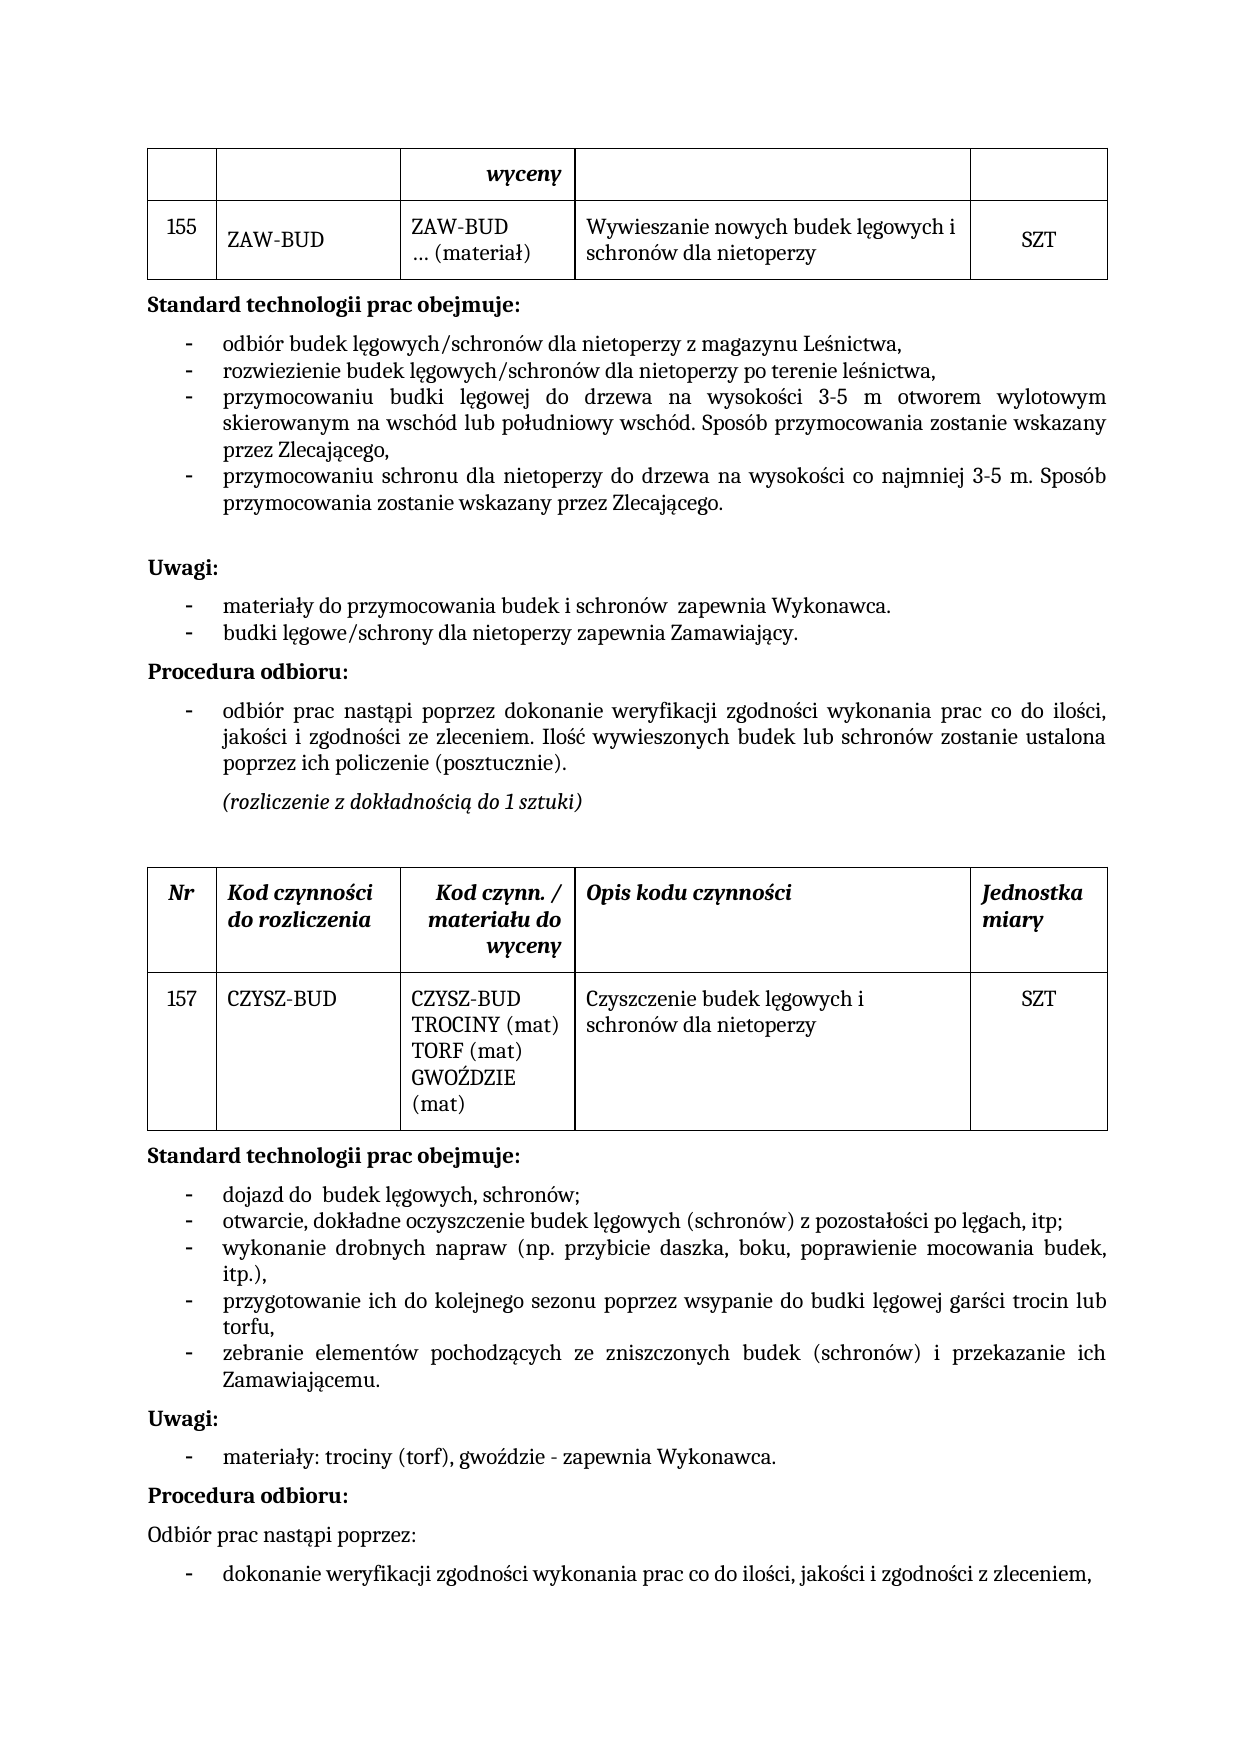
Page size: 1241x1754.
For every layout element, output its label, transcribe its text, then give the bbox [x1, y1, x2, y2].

list dokonanie weryfikacji zgodności wykonania prac co do ilości, jakości i zgodności z zleceniem, [185, 1561, 1107, 1587]
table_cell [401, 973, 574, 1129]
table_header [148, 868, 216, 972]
text Uwagi: [148, 554, 1107, 581]
list dojazd do budek lęgowych, schronów; [185, 1182, 1107, 1208]
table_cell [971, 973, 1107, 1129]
list wykonanie drobnych napraw (np. przybicie daszka, boku, poprawienie mocowania budek, itp.), [185, 1235, 1107, 1287]
list przymocowaniu budki lęgowej do drzewa na wysokości 3-5 m otworem wylotowym skierowanym na wschód lub południowy wschód. Sposób przymocowania zostanie wskazany przez Zlecającego, [185, 384, 1107, 463]
list materiały: trociny (torf), gwoździe - zapewnia Wykonawca. [185, 1444, 1107, 1471]
text Standard technologii prac obejmuje: [148, 292, 1107, 319]
list materiały do przymocowania budek i schronów zapewnia Wykonawca. [185, 593, 1107, 620]
text Odbiór prac nastąpi poprzez: [148, 1522, 1107, 1548]
text (rozliczenie z dokładnością do 1 sztuki) [148, 789, 1107, 815]
list otwarcie, dokładne oczyszczenie budek lęgowych (schronów) z pozostałości po lęgach, itp; [185, 1208, 1107, 1235]
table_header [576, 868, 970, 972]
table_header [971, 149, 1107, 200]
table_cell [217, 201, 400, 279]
list rozwiezienie budek lęgowych/schronów dla nietoperzy po terenie leśnictwa, [185, 357, 1107, 384]
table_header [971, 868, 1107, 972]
list zebranie elementów pochodzących ze zniszczonych budek (schronów) i przekazanie ich Zamawiającemu. [185, 1340, 1107, 1393]
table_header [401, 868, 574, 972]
text Procedura odbioru: [148, 658, 1107, 685]
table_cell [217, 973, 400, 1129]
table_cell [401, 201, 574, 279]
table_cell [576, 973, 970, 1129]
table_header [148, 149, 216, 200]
list przymocowaniu schronu dla nietoperzy do drzewa na wysokości co najmniej 3-5 m. Sposób przymocowania zostanie wskazany przez Zlecającego. [185, 463, 1107, 516]
text Uwagi: [148, 1405, 1107, 1432]
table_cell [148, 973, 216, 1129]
text Procedura odbioru: [148, 1483, 1107, 1509]
list budki lęgowe/schrony dla nietoperzy zapewnia Zamawiający. [185, 620, 1107, 646]
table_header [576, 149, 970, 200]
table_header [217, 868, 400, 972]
list odbiór prac nastąpi poprzez dokonanie weryfikacji zgodności wykonania prac co do ilości, jakości i zgodności ze zleceniem. Ilość wywieszonych budek lub schronów zostanie ustalona poprzez ich policzenie (posztucznie). [185, 697, 1107, 776]
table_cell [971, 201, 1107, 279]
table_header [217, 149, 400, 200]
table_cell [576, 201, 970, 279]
list odbiór budek lęgowych/schronów dla nietoperzy z magazynu Leśnictwa, [185, 331, 1107, 357]
list przygotowanie ich do kolejnego sezonu poprzez wsypanie do budki lęgowej garści trocin lub torfu, [185, 1287, 1107, 1340]
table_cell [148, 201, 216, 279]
text Standard technologii prac obejmuje: [148, 1143, 1107, 1169]
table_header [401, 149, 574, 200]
